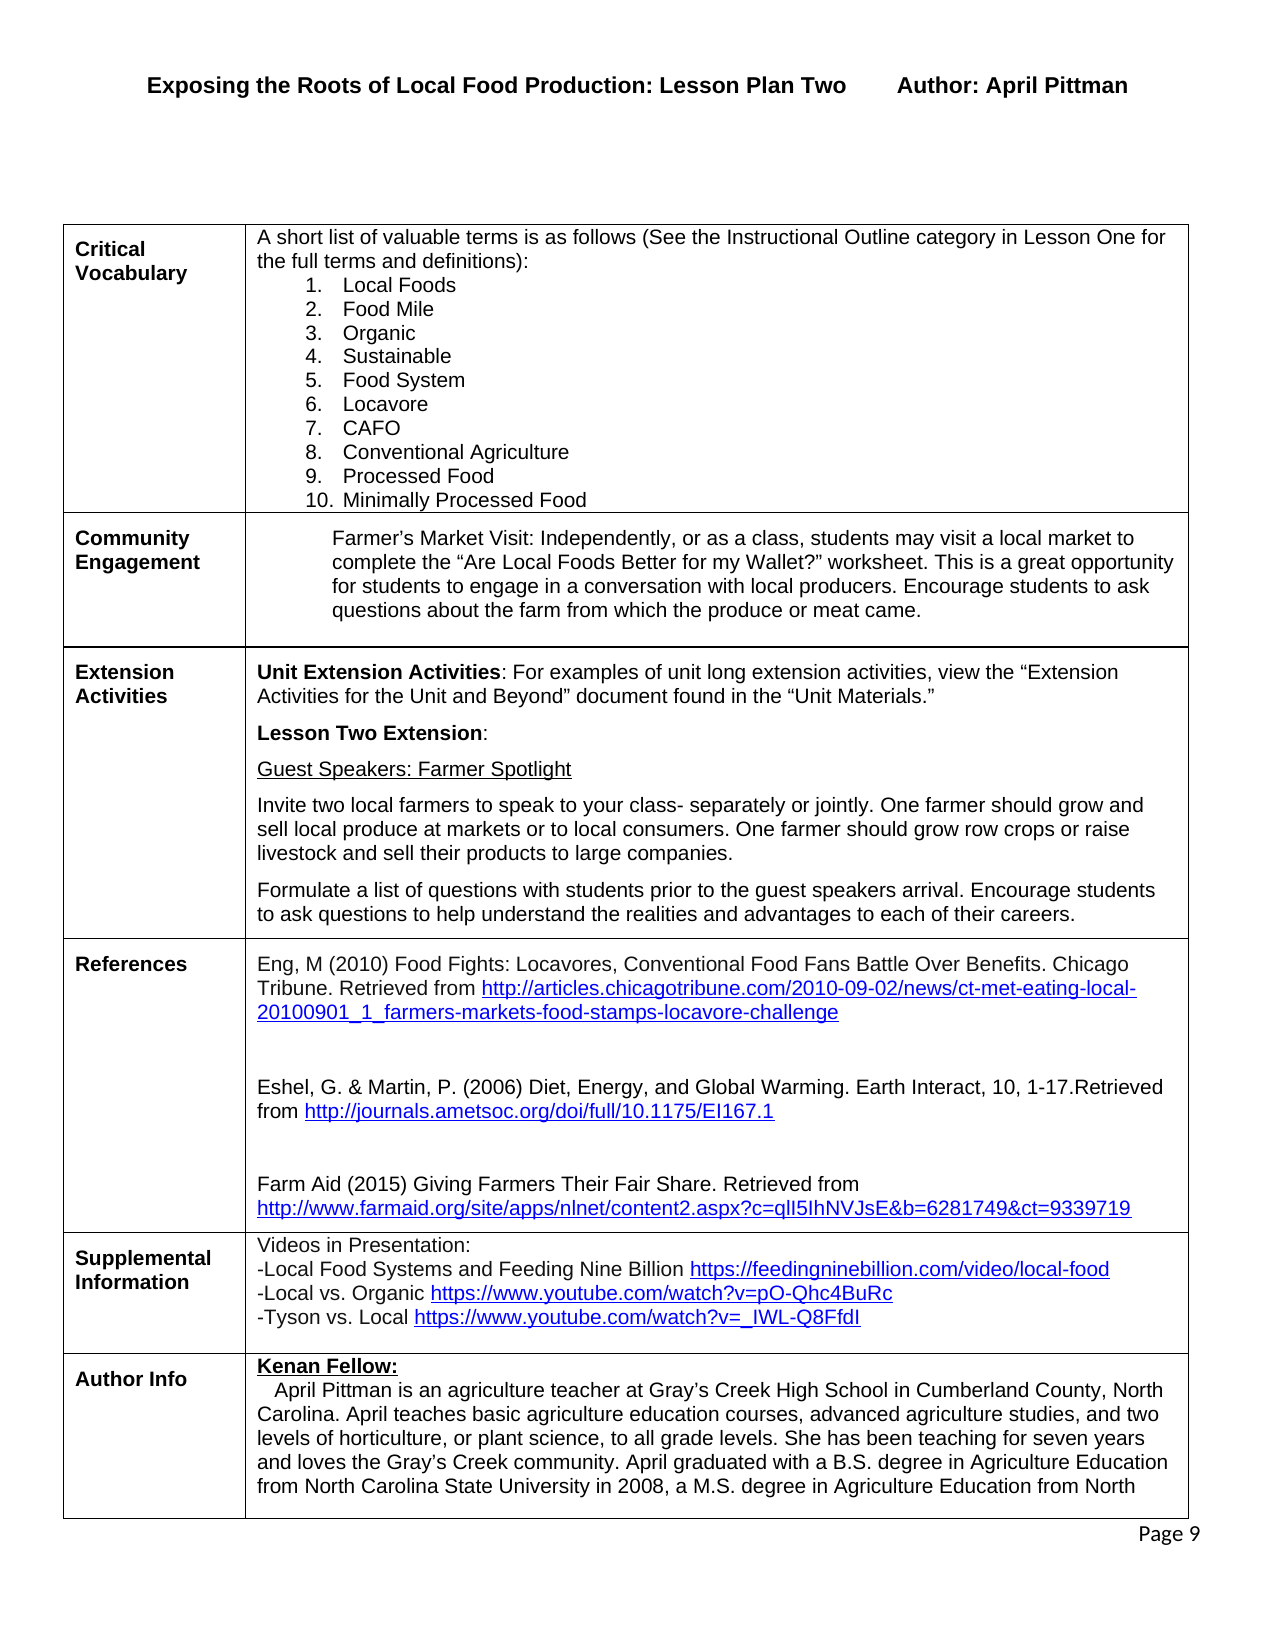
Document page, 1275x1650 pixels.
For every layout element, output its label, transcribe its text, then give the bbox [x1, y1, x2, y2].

table_cell Farmer’s Market Visit: Independently, or as a class, students may visit a local market to complete the “Are Local Foods Better for my Wallet?” worksheet. This is a great opportunity for students to engage in a conversation with local producers. Encourage students to ask questions about the farm from which the produce or meat came. [246, 513, 1188, 646]
table_cell Supplemental Information [64, 1233, 245, 1353]
table_cell References [64, 939, 245, 1232]
table_header A short list of valuable terms is as follows (See the Instructional Outline category in Lesson One for the full terms and definitions): Local Foods Food Mile Organic Sustainable Food System Locavore CAFO Conventional Agriculture Processed Food Minimally Processed Food [246, 225, 1188, 512]
table_cell Extension Activities [64, 648, 245, 938]
table_cell Author Info [64, 1354, 245, 1518]
table_cell Unit Extension Activities: For examples of unit long extension activities, view the “Extension Activities for the Unit and Beyond” document found in the “Unit Materials.” Lesson Two Extension: Guest Speakers: Farmer Spotlight Invite two local farmers to speak to your class- separately or jointly. One farmer should grow and sell local produce at markets or to local consumers. One farmer should grow row crops or raise livestock and sell their products to large companies. Formulate a list of questions with students prior to the guest speakers arrival. Encourage students to ask questions to help understand the realities and advantages to each of their careers. [246, 648, 1188, 938]
table_header Critical Vocabulary [64, 225, 245, 512]
table_cell Community Engagement [64, 513, 245, 646]
table_cell Videos in Presentation: -Local Food Systems and Feeding Nine Billion https://feedingninebillion.com/video/local-food -Local vs. Organic https://www.youtube.com/watch?v=pO-Qhc4BuRc -Tyson vs. Local https://www.youtube.com/watch?v=_IWL-Q8FfdI [246, 1233, 1188, 1353]
table_cell Eng, M (2010) Food Fights: Locavores, Conventional Food Fans Battle Over Benefits. Chicago Tribune. Retrieved from http://articles.chicagotribune.com/2010-09-02/news/ct-met-eating-local-20100901_1_farmers-markets-food-stamps-locavore-challenge Eshel, G. & Martin, P. (2006) Diet, Energy, and Global Warming. Earth Interact, 10, 1-17.Retrieved from http://journals.ametsoc.org/doi/full/10.1175/EI167.1 Farm Aid (2015) Giving Farmers Their Fair Share. Retrieved from http://www.farmaid.org/site/apps/nlnet/content2.aspx?c=qlI5IhNVJsE&b=6281749&ct=9339719 [246, 939, 1188, 1232]
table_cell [246, 1354, 1188, 1518]
